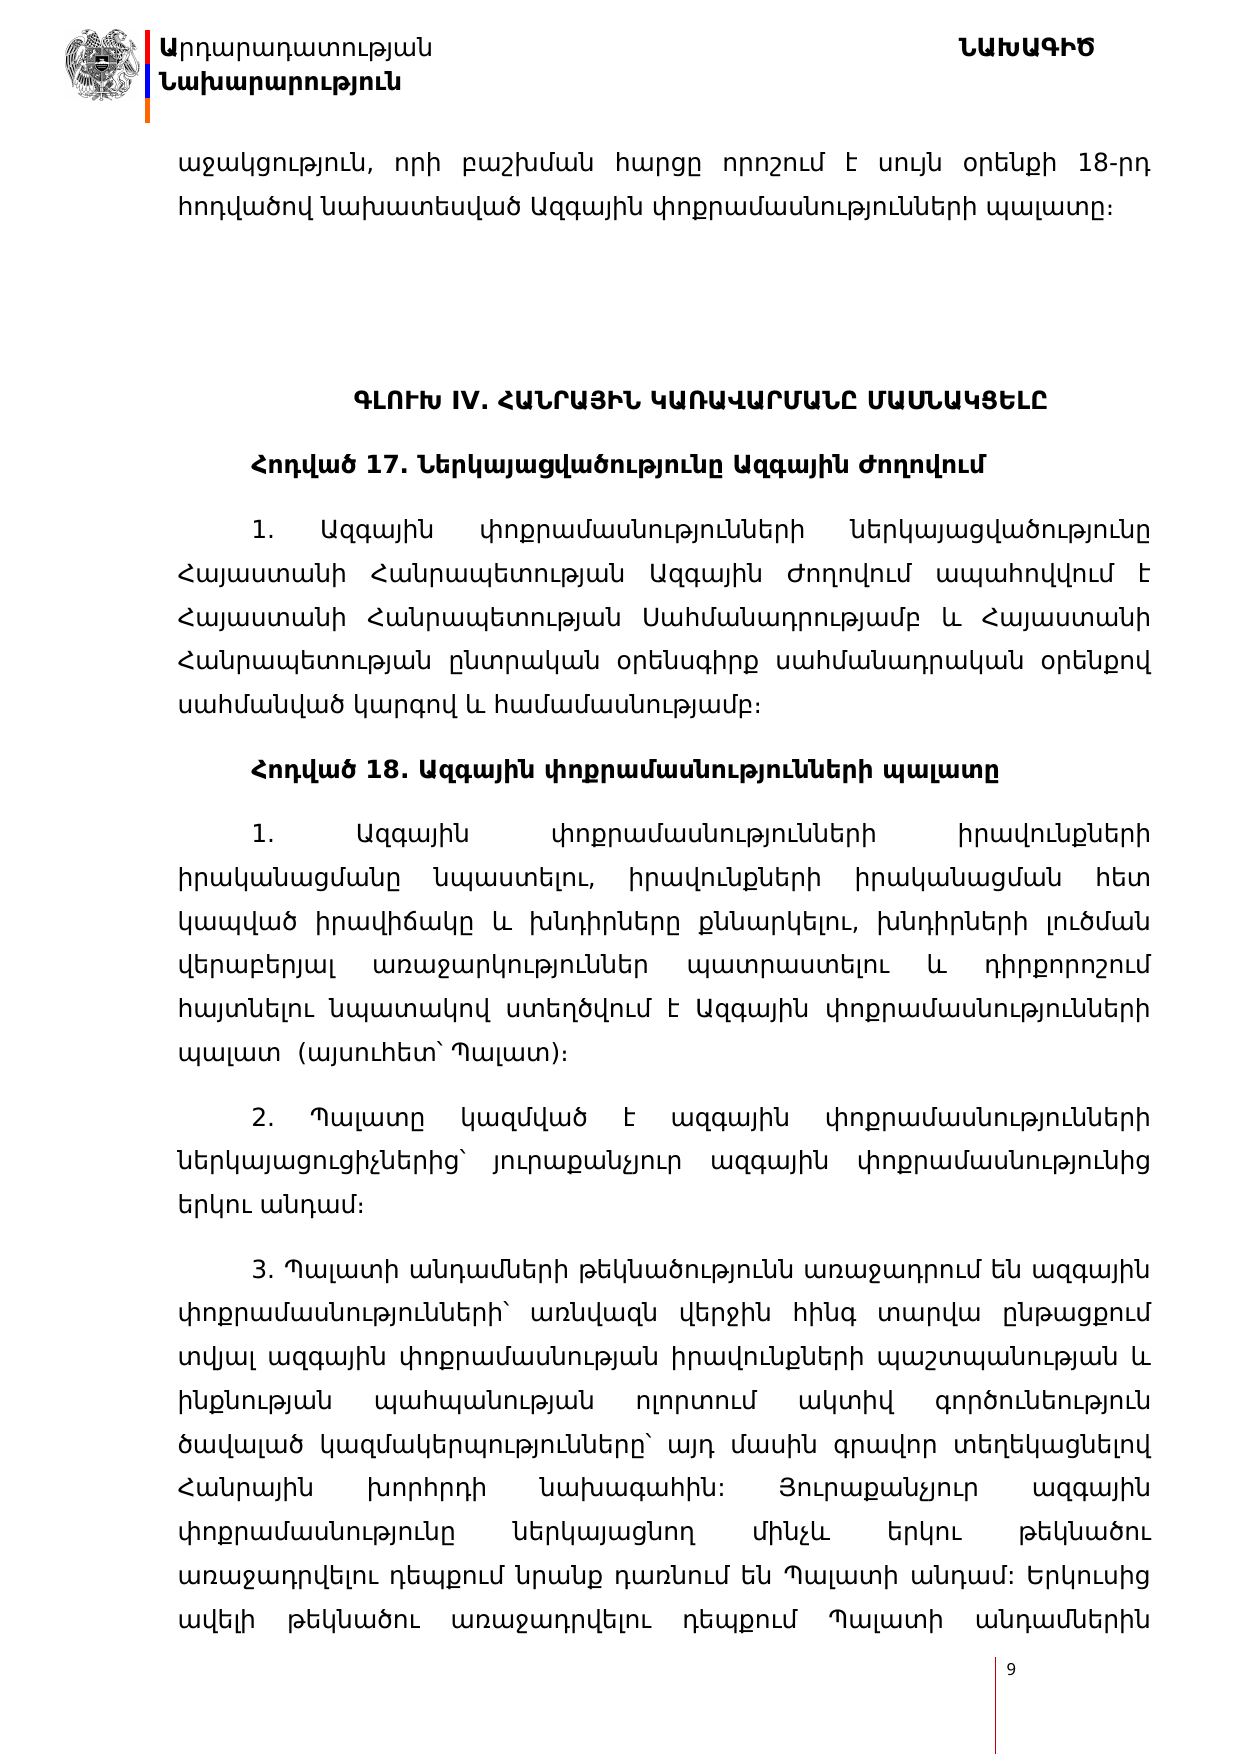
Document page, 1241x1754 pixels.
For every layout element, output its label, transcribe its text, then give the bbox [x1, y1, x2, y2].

text 1. Ազգային փոքրամասնությունների իրավունքների իրականացմանը նպաստելու, իրավունքների իրականացման հետ կապված իրավիճակը և խնդիրները քննարկելու, խնդիրների լուծման վերաբերյալ առաջարկություններ պատրաստելու և դիրքորոշում հայտնելու նպատակով ստեղծվում է Ազգային փոքրամասնությունների պալատ (այսուհետ՝ Պալատ)։ [177, 819, 1152, 1067]
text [177, 148, 1152, 221]
text 1. Ազգային փոքրամասնությունների ներկայացվածությունը Հայաստանի Հանրապետության Ազգային Ժողովում ապահովվում է Հայաստանի Հանրապետության Սահմանադրությամբ և Հայաստանի Հանրապետության ընտրական օրենսգիրք սահմանադրական օրենքով սահմանված կարգով և համամասնությամբ։ [177, 515, 1152, 719]
text 2. Պալատը կազմված է ազգային փոքրամասնությունների ներկայացուցիչներից՝ յուրաքանչյուր ազգային փոքրամասնությունից երկու անդամ։ [177, 1103, 1152, 1219]
text Հոդված 18. Ազգային փոքրամասնությունների պալատը [177, 755, 1152, 784]
picture [64, 28, 140, 101]
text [177, 1255, 1152, 1634]
text ԳԼՈՒԽ IV. ՀԱՆՐԱՅԻՆ ԿԱՌԱՎԱՐՄԱՆԸ ՄԱՍՆԱԿՑԵԼԸ [177, 386, 1152, 415]
text Հոդված 17․ Ներկայացվածությունը Ազգային Ժողովում [177, 451, 1152, 480]
